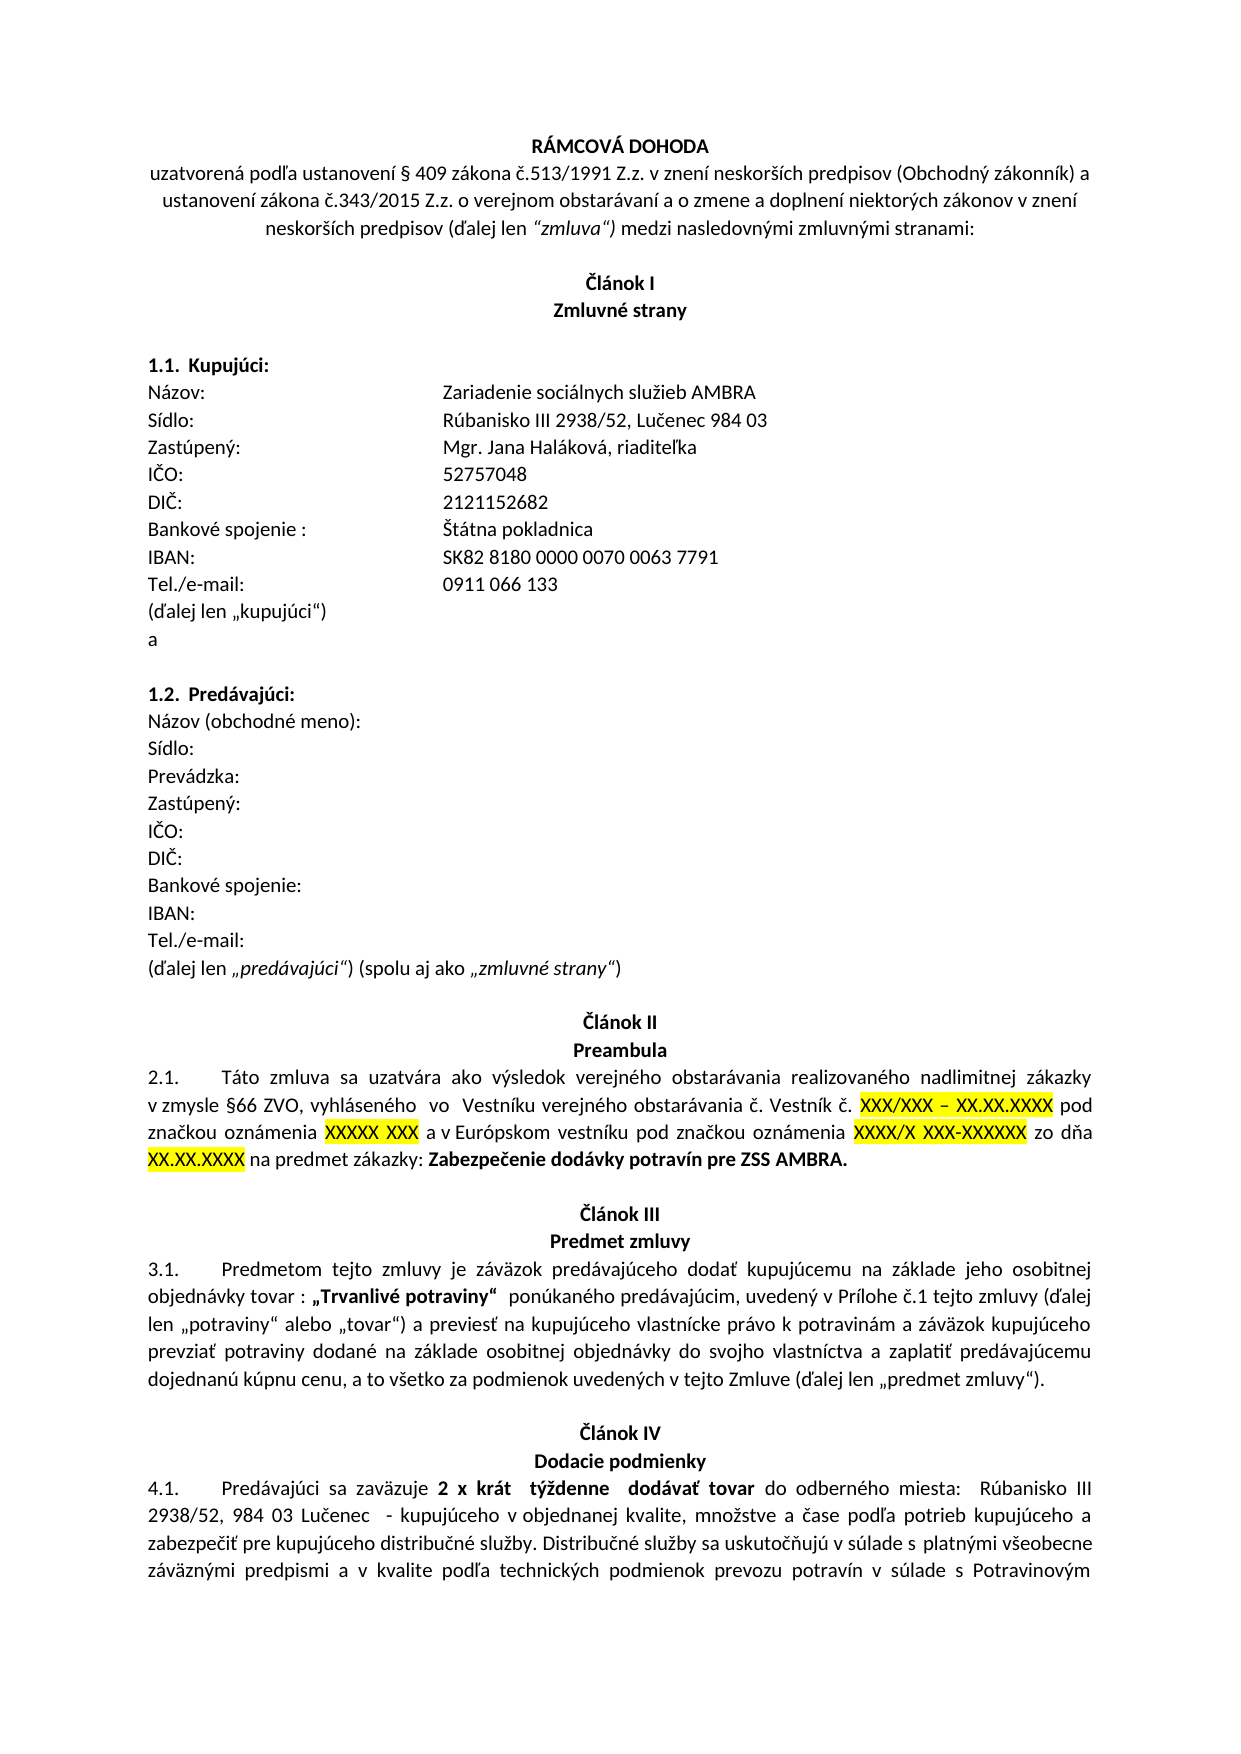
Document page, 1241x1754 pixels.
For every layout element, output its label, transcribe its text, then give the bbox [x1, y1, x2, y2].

list Článok IV [148, 1421, 1093, 1446]
text Preambula [148, 1037, 1093, 1062]
text Článok II [148, 1009, 1093, 1035]
list Predmetom tejto zmluvy je záväzok predávajúceho dodať kupujúcemu na základe jeho osobitnej objednávky tovar : „Trvanlivé potraviny“ ponúkaného predávajúcim, uvedený v Prílohe č.1 tejto zmluvy (ďalej len „potraviny“ alebo „tovar“) a previesť na kupujúceho vlastnícke právo k potravinám a záväzok kupujúceho prevziať potraviny dodané na základe osobitnej objednávky do svojho vlastníctva a zaplatiť predávajúcemu dojednanú kúpnu cenu, a to všetko za podmienok uvedených v tejto Zmluve (ďalej len „predmet zmluvy“). [148, 1256, 1093, 1391]
text uzatvorená podľa ustanovení § 409 zákona č.513/1991 Z.z. v znení neskorších predpisov (Obchodný zákonník) a ustanovení zákona č.343/2015 Z.z. o verejnom obstarávaní a o zmene a doplnení niektorých zákonov v znení neskorších predpisov (ďalej len “zmluva“) medzi nasledovnými zmluvnými stranami: [148, 160, 1093, 241]
text Prevádzka: [148, 763, 1093, 788]
text Sídlo: [148, 736, 1093, 761]
text a [148, 626, 1093, 651]
text IČO: [148, 818, 1093, 843]
text Tel./e-mail: 0911 066 133 [148, 571, 1093, 597]
list Dodacie podmienky [148, 1448, 1093, 1473]
text (ďalej len „predávajúci“) (spolu aj ako „zmluvné strany“) [148, 955, 1093, 980]
list Táto zmluva sa uzatvára ako výsledok verejného obstarávania realizovaného nadlimitnej zákazky v zmysle §66 ZVO, vyhláseného vo Vestníku verejného obstarávania č. Vestník č. XXX/XXX – XX.XX.XXXX pod značkou oznámenia XXXXX XXX a v Európskom vestníku pod značkou oznámenia XXXX/X XXX-XXXXXX zo dňa XX.XX.XXXX na predmet zákazky: Zabezpečenie dodávky potravín pre ZSS AMBRA. [148, 1064, 1093, 1172]
text (ďalej len „kupujúci“) [148, 599, 1093, 624]
text Článok I [148, 270, 1093, 295]
text Bankové spojenie: [148, 873, 1093, 898]
text Názov (obchodné meno): [148, 708, 1093, 734]
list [148, 1475, 1093, 1583]
text Názov: Zariadenie sociálnych služieb AMBRA [148, 379, 1093, 405]
text IČO: 52757048 [148, 462, 1093, 487]
text DIČ: [148, 845, 1093, 871]
text DIČ: 2121152682 [148, 489, 1093, 514]
text Zmluvné strany [148, 297, 1093, 323]
list Predávajúci: [148, 681, 1093, 706]
text IBAN: SK82 8180 0000 0070 0063 7791 [148, 544, 1093, 569]
text Bankové spojenie : Štátna pokladnica [148, 516, 1093, 542]
list Kupujúci: [148, 352, 1093, 377]
list Predmet zmluvy [148, 1229, 1093, 1254]
text Tel./e-mail: [148, 927, 1093, 953]
text Sídlo: Rúbanisko III 2938/52, Lučenec 984 03 [148, 407, 1093, 432]
text RÁMCOVÁ DOHODA [148, 133, 1093, 158]
list Článok III [148, 1201, 1093, 1227]
text IBAN: [148, 900, 1093, 925]
text Zastúpený: [148, 790, 1093, 816]
text Zastúpený: Mgr. Jana Haláková, riaditeľka [148, 434, 1093, 460]
